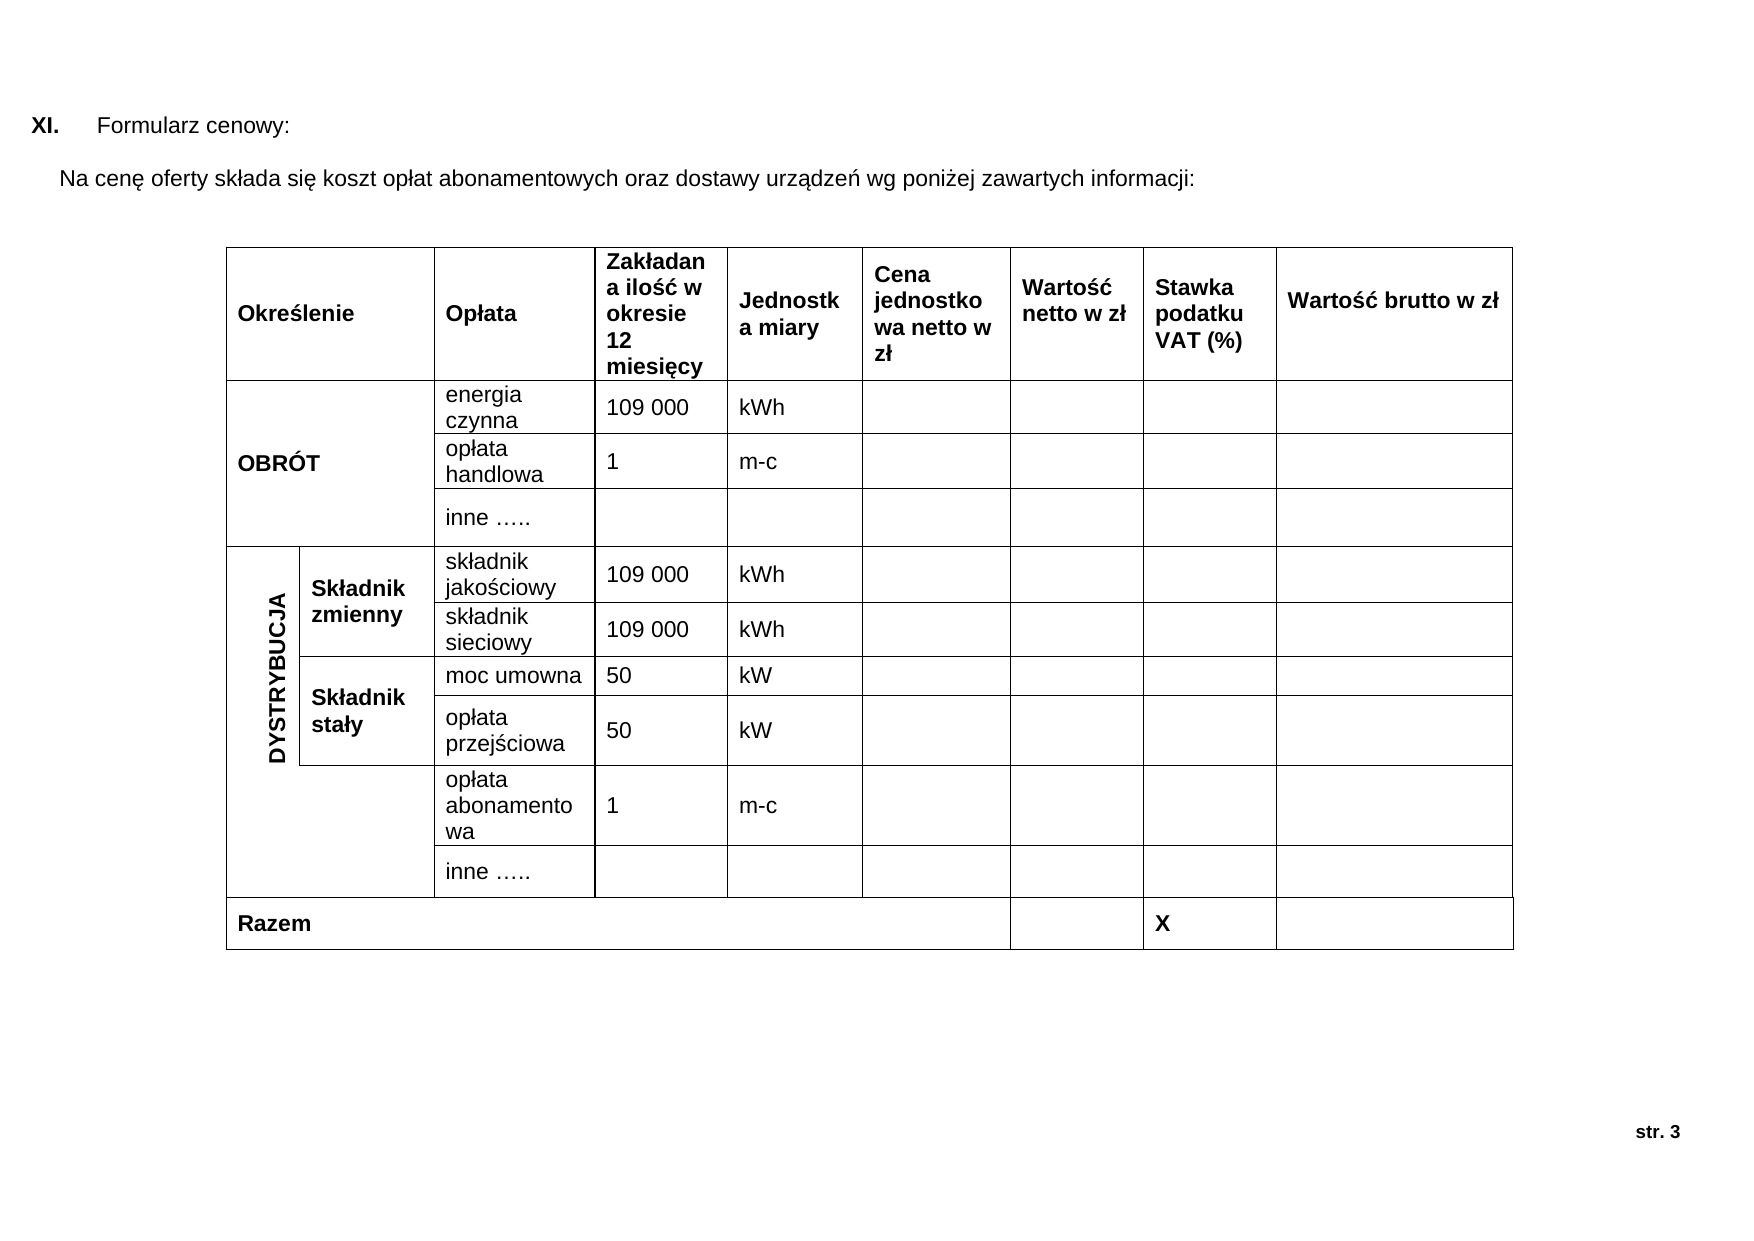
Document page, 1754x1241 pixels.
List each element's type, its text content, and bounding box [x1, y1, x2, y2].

table_cell [863, 547, 1010, 602]
table_header Wartość brutto w zł [1277, 248, 1512, 379]
table_cell Składnik stały [300, 657, 434, 764]
table_cell [1277, 603, 1512, 656]
table_cell energia czynna [435, 381, 594, 433]
table_cell [863, 434, 1010, 487]
table_cell [1277, 489, 1512, 546]
table_cell 109 000 [596, 381, 727, 433]
table_cell [863, 489, 1010, 546]
table_cell [596, 489, 727, 546]
table_cell składnik jakościowy [435, 547, 594, 602]
table_cell [1011, 434, 1143, 487]
table_header Określenie [227, 248, 434, 379]
table_cell [1011, 846, 1143, 897]
table_cell [728, 846, 862, 897]
table_cell opłata abonamentowa [435, 766, 594, 845]
table_cell [863, 766, 1010, 845]
table_header Zakładana ilość w okresie 12 miesięcy [596, 248, 727, 379]
table_cell [1144, 846, 1276, 897]
table_cell kWh [728, 381, 862, 433]
table_cell [1144, 696, 1276, 764]
table_header Cena jednostkowa netto w zł [863, 248, 1010, 379]
table_cell [1144, 603, 1276, 656]
table_cell 109 000 [596, 603, 727, 656]
table_cell [1277, 547, 1512, 602]
table_cell [1144, 547, 1276, 602]
table_cell [728, 489, 862, 546]
table_cell inne ….. [435, 846, 594, 897]
table_header Wartość netto w zł [1011, 248, 1143, 379]
table_header Jednostka miary [728, 248, 862, 379]
table_header Opłata [435, 248, 594, 379]
table_cell [227, 765, 434, 897]
table_cell moc umowna [435, 657, 594, 695]
table_cell kWh [728, 603, 862, 656]
table_cell kW [728, 657, 862, 695]
table_cell m-c [728, 766, 862, 845]
table_cell [1011, 603, 1143, 656]
table_cell [1277, 846, 1512, 897]
table_cell OBRÓT [227, 381, 434, 546]
table_cell 50 [596, 696, 727, 764]
table_cell [596, 846, 727, 897]
table_cell [1144, 657, 1276, 695]
table_cell kW [728, 696, 862, 764]
table_cell [863, 657, 1010, 695]
table_cell [1011, 696, 1143, 764]
table_cell [1144, 381, 1276, 433]
table_cell [1011, 489, 1143, 546]
table_cell [863, 381, 1010, 433]
table_cell 1 [596, 766, 727, 845]
table_cell kWh [728, 547, 862, 602]
table_cell [863, 846, 1010, 897]
table_cell [1011, 766, 1143, 845]
table_cell [1011, 381, 1143, 433]
table_cell [1277, 696, 1512, 764]
table_cell Razem [227, 898, 1010, 948]
table_cell składnik sieciowy [435, 603, 594, 656]
text Na cenę oferty składa się koszt opłat abonamentowych oraz dostawy urządzeń wg poniżej zawartych informacji: [59, 165, 1680, 192]
table_cell [1144, 766, 1276, 845]
table_cell [1011, 547, 1143, 602]
table_cell [863, 603, 1010, 656]
table_cell [1277, 657, 1512, 695]
table_cell inne ….. [435, 489, 594, 546]
table_cell [1277, 898, 1513, 948]
table_cell DYSTRYBUCJA [227, 547, 299, 764]
list Formularz cenowy: [59, 112, 1680, 139]
table_cell opłata przejściowa [435, 696, 594, 764]
table_cell X [1144, 898, 1276, 948]
table_cell [1011, 898, 1143, 948]
table_cell [863, 696, 1010, 764]
table_cell Składnik zmienny [300, 547, 434, 656]
table_cell [1277, 766, 1512, 845]
table_cell [1011, 657, 1143, 695]
table_cell 1 [596, 434, 727, 487]
table_cell [1144, 434, 1276, 487]
table_header Stawka podatku VAT (%) [1144, 248, 1276, 379]
table_cell m-c [728, 434, 862, 487]
table_cell 50 [596, 657, 727, 695]
table_cell [1277, 381, 1512, 433]
table_cell 109 000 [596, 547, 727, 602]
table_cell [1144, 489, 1276, 546]
table_cell [1277, 434, 1512, 487]
table_cell opłata handlowa [435, 434, 594, 487]
